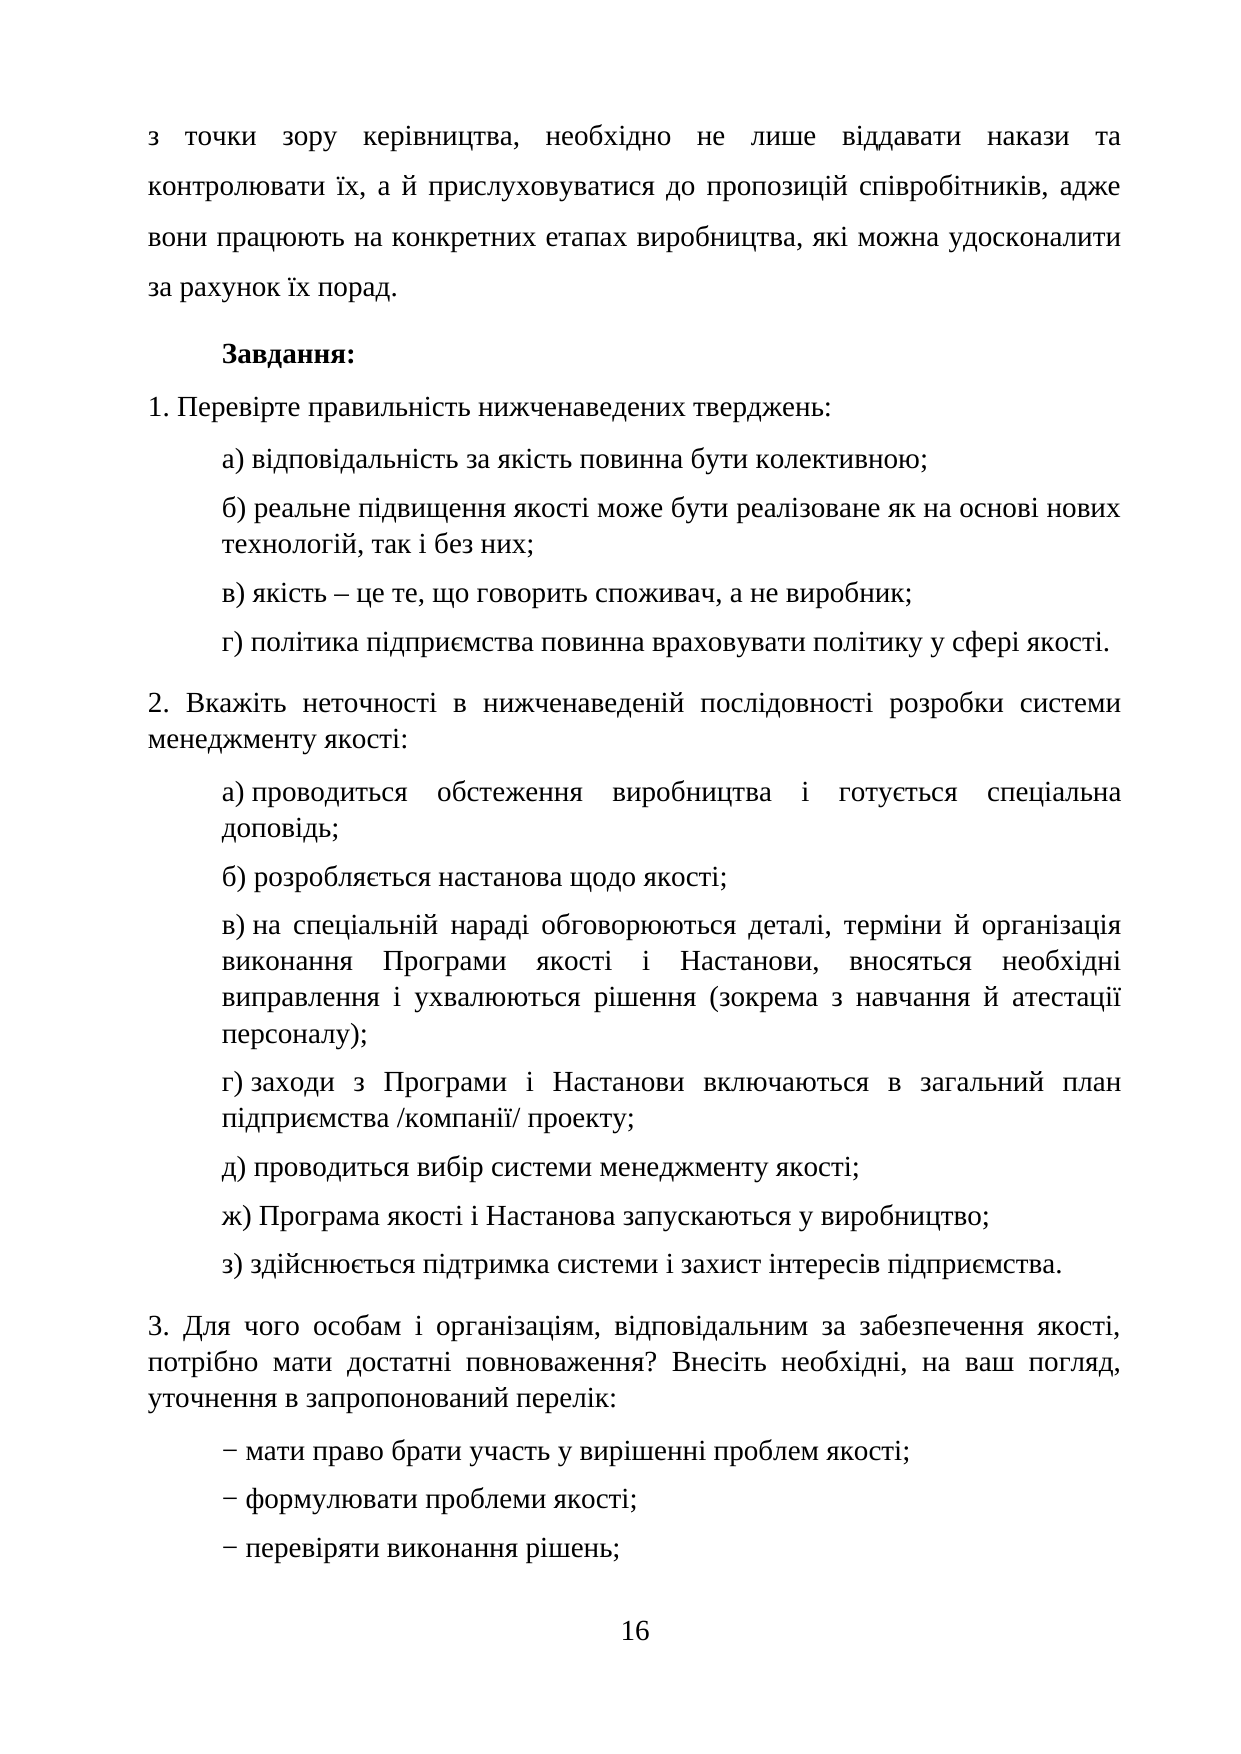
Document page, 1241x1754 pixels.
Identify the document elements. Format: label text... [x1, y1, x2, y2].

text а) відповідальність за якість повинна бути колективною; [222, 442, 1122, 475]
text − мати право брати участь у вирішенні проблем якості; [222, 1433, 1122, 1466]
text − формулювати проблеми якості; [222, 1481, 1122, 1515]
text б) розробляється настанова щодо якості; [222, 859, 1122, 892]
text 1. Перевірте правильність нижченаведених тверджень: [148, 389, 1122, 422]
text б) реальне підвищення якості може бути реалізоване як на основі нових технологій, так і без них; [222, 490, 1122, 560]
text а) проводиться обстеження виробництва і готується спеціальна доповідь; [222, 774, 1122, 843]
text в) на спеціальній нараді обговорюються деталі, терміни й організація виконання Програми якості і Настанови, вносяться необхідні виправлення і ухвалюються рішення (зокрема з навчання й атестації персоналу); [222, 907, 1122, 1049]
text Завдання: [148, 336, 1122, 369]
text 2. Вкажіть неточності в нижченаведеній послідовності розробки системи менеджменту якості: [148, 685, 1122, 754]
text в) якість – це те, що говорить споживач, а не виробник; [222, 575, 1122, 609]
text д) проводиться вибір системи менеджменту якості; [222, 1149, 1122, 1183]
text г) політика підприємства повинна враховувати політику у сфері якості. [222, 624, 1122, 657]
text г) заходи з Програми і Настанови включаються в загальний план підприємства /компанії/ проекту; [222, 1064, 1122, 1134]
text 3. Для чого особам і організаціям, відповідальним за забезпечення якості, потрібно мати достатні повноваження? Внесіть необхідні, на ваш погляд, уточнення в запропонований перелік: [148, 1308, 1122, 1413]
text ж) Програма якості і Настанова запускаються у виробництво; [222, 1198, 1122, 1231]
text з) здійснюється підтримка системи і захист інтересів підприємства. [222, 1246, 1122, 1280]
text − перевіряти виконання рішень; [222, 1530, 1122, 1563]
